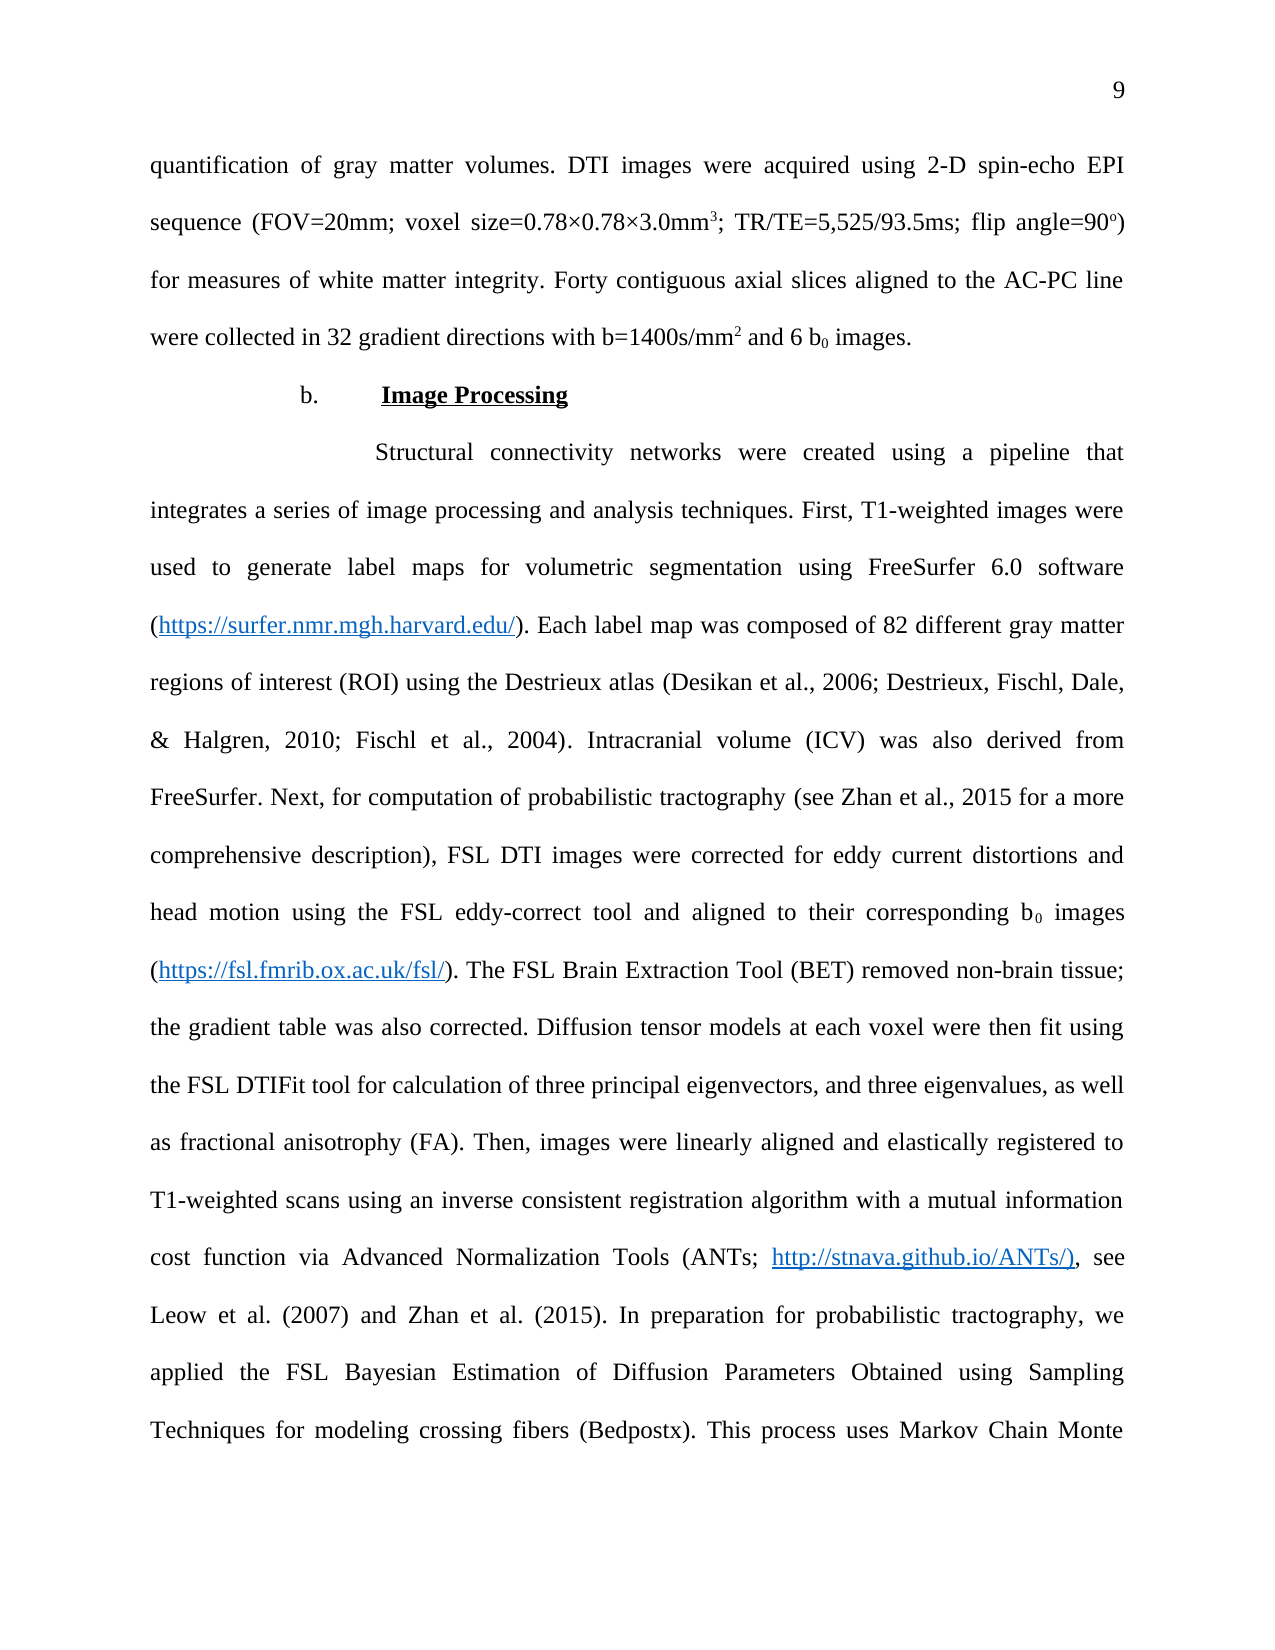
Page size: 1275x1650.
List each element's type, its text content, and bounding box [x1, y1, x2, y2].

text b. Image Processing [150, 380, 1125, 409]
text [150, 150, 1125, 351]
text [150, 437, 1125, 1444]
